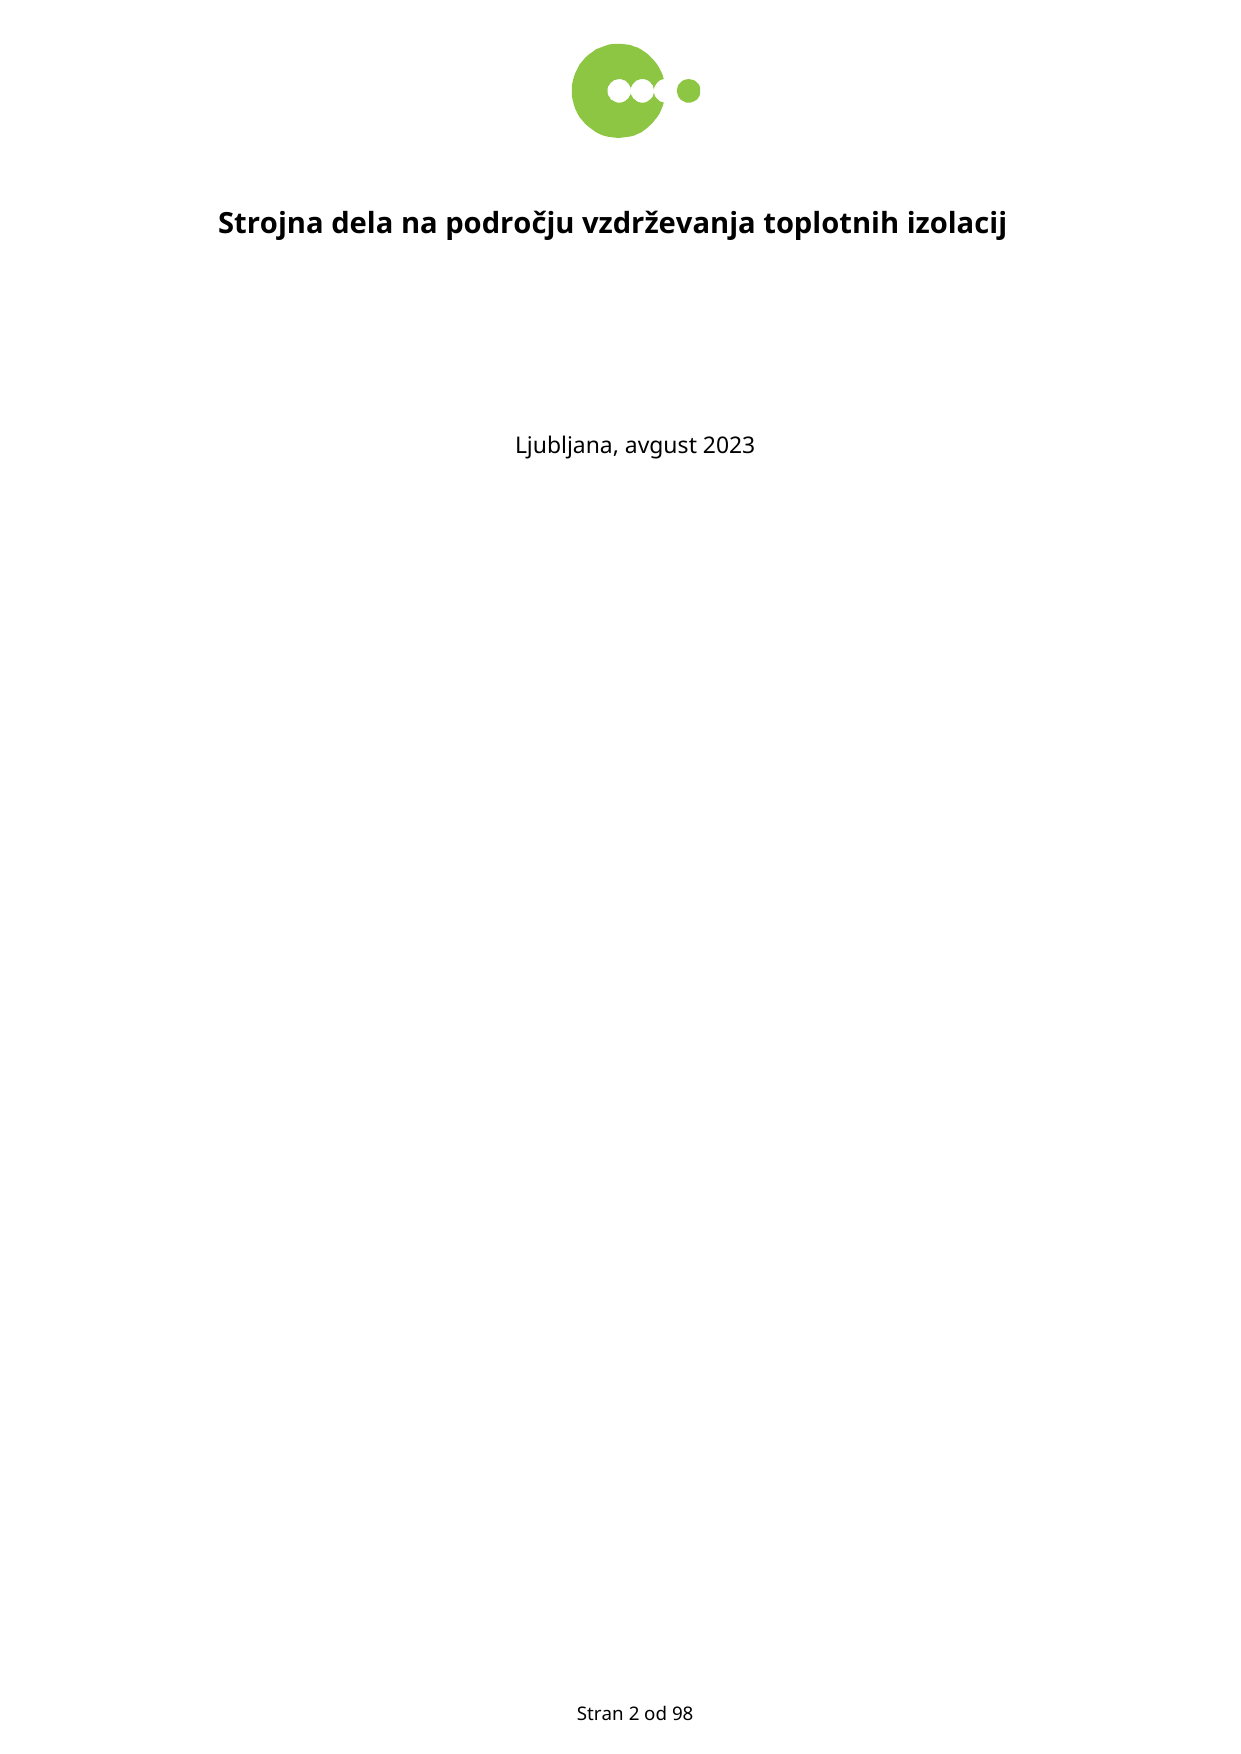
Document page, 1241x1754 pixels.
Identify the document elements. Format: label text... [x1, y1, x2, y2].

text Ljubljana, avgust 2023 [148, 429, 1122, 461]
text Strojna dela na področju vzdrževanja toplotnih izolacij [148, 202, 1078, 242]
